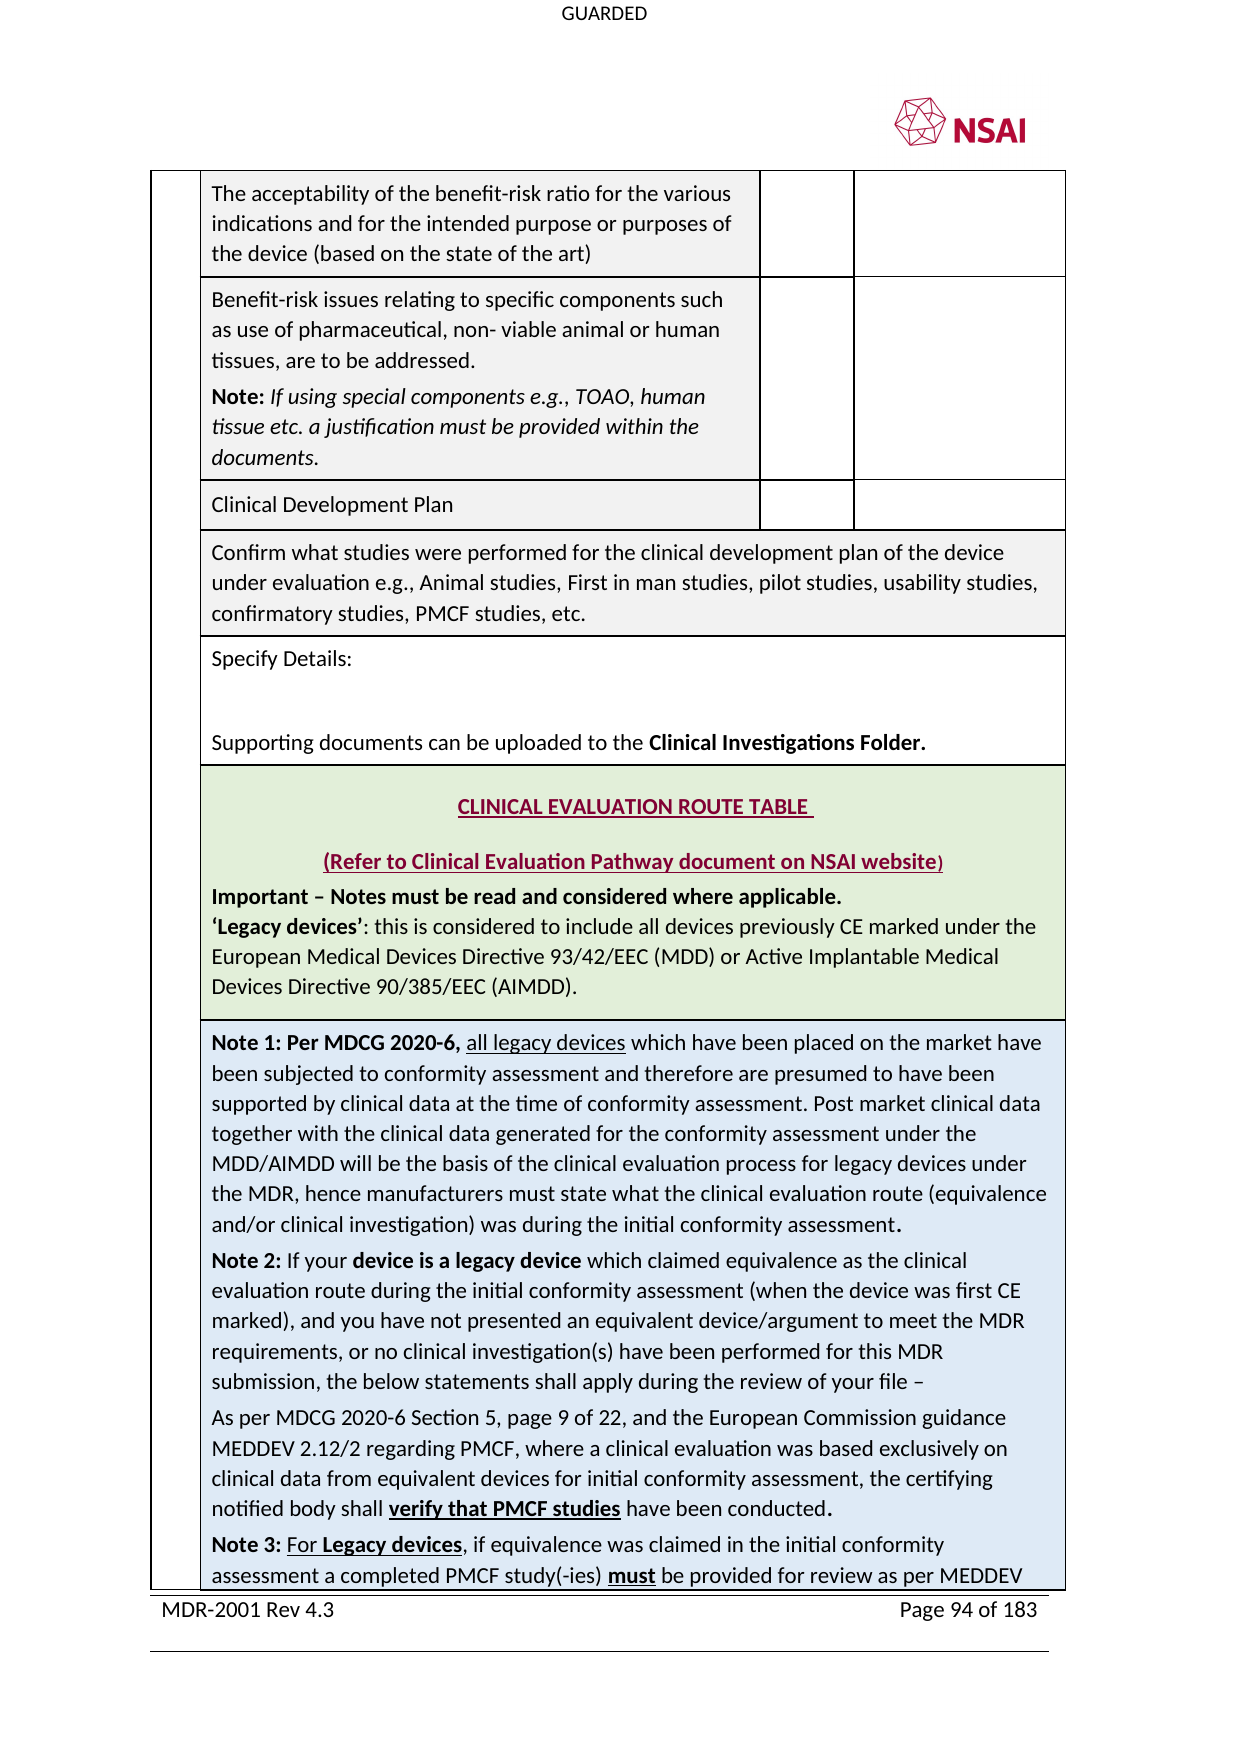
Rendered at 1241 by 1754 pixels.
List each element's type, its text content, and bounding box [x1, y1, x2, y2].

table_cell [761, 481, 853, 529]
table_cell Confirm what studies were performed for the clinical development plan of the device under evaluation e.g., Animal studies, First in man studies, pilot studies, usability studies, confirmatory studies, PMCF studies, etc. [201, 531, 1065, 635]
table_cell Benefit-risk issues relating to specific components such as use of pharmaceutical, non- viable animal or human tissues, are to be addressed. Note: If using special components e.g., TOAO, human tissue etc. a justification must be provided within the documents. [201, 278, 759, 479]
table_cell [761, 171, 853, 276]
table_cell [855, 277, 1065, 479]
table_cell [855, 171, 1065, 276]
table_cell Clinical Development Plan [201, 481, 759, 529]
table_cell CLINICAL EVALUATION ROUTE TABLE (Refer to Clinical Evaluation Pathway document on NSAI website) Important – Notes must be read and considered where applicable. ‘Legacy devices’: this is considered to include all devices previously CE marked under the European Medical Devices Directive 93/42/EEC (MDD) or Active Implantable Medical Devices Directive 90/385/EEC (AIMDD). [201, 766, 1065, 1019]
table_cell [761, 278, 853, 479]
table_cell Specify Details: Supporting documents can be uploaded to the Clinical Investigations Folder. [201, 637, 1065, 764]
table_cell [855, 480, 1065, 529]
picture [870, 73, 1049, 170]
table_cell The acceptability of the benefit-risk ratio for the various indications and for the intended purpose or purposes of the device (based on the state of the art) [201, 171, 759, 276]
